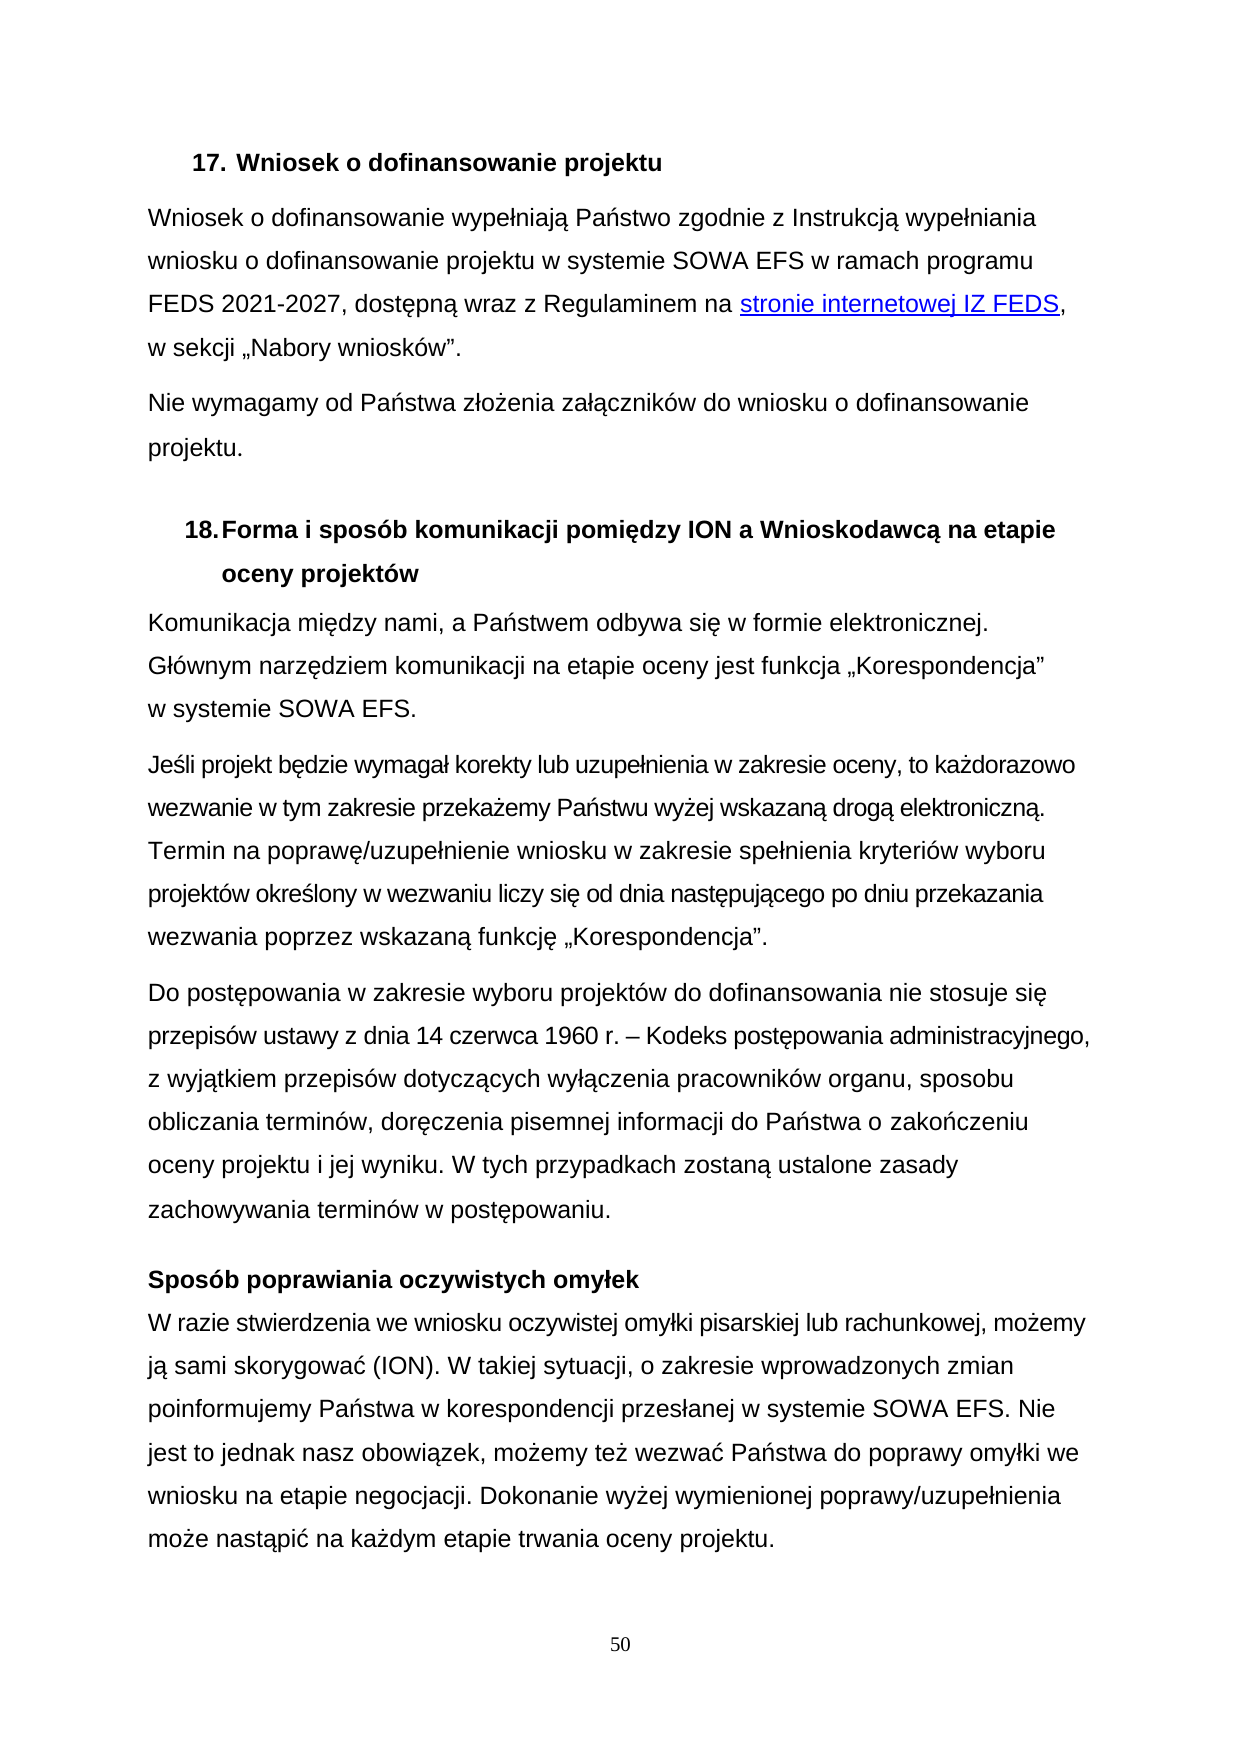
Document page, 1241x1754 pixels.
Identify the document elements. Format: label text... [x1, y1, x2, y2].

text Jeśli projekt będzie wymagał korekty lub uzupełnienia w zakresie oceny, to każdorazowo wezwanie w tym zakresie przekażemy Państwu wyżej wskazaną drogą elektroniczną. Termin na poprawę/uzupełnienie wniosku w zakresie spełnienia kryteriów wyboru projektów określony w wezwaniu liczy się od dnia następującego po dniu przekazania wezwania poprzez wskazaną funkcję „Korespondencja”. [148, 750, 1093, 951]
text W razie stwierdzenia we wniosku oczywistej omyłki pisarskiej lub rachunkowej, możemy ją sami skorygować (ION). W takiej sytuacji, o zakresie wprowadzonych zmian poinformujemy Państwa w korespondencji przesłanej w systemie SOWA EFS. Nie jest to jednak nasz obowiązek, możemy też wezwać Państwa do poprawy omyłki we wniosku na etapie negocjacji. Dokonanie wyżej wymienionej poprawy/uzupełnienia może nastąpić na każdym etapie trwania oceny projektu. [148, 1308, 1093, 1553]
text Nie wymagamy od Państwa złożenia załączników do wniosku o dofinansowanie projektu. [148, 388, 1093, 463]
subtitle Forma i sposób komunikacji pomiędzy ION a Wnioskodawcą na etapie oceny projektów [184, 515, 1093, 587]
text Do postępowania w zakresie wyboru projektów do dofinansowania nie stosuje się przepisów ustawy z dnia 14 czerwca 1960 r. – Kodeks postępowania administracyjnego, z wyjątkiem przepisów dotyczących wyłączenia pracowników organu, sposobu obliczania terminów, doręczenia pisemnej informacji do Państwa o zakończeniu oceny projektu i jej wyniku. W tych przypadkach zostaną ustalone zasady zachowywania terminów w postępowaniu. [148, 978, 1093, 1225]
text Wniosek o dofinansowanie wypełniają Państwo zgodnie z Instrukcją wypełniania wniosku o dofinansowanie projektu w systemie SOWA EFS w ramach programu FEDS 2021-2027, dostępną wraz z Regulaminem na stronie internetowej IZ FEDS, w sekcji „Nabory wniosków”. [148, 203, 1093, 361]
text Sposób poprawiania oczywistych omyłek [148, 1265, 1093, 1294]
text Komunikacja między nami, a Państwem odbywa się w formie elektronicznej. Głównym narzędziem komunikacji na etapie oceny jest funkcja „Korespondencja” w systemie SOWA EFS. [148, 608, 1093, 723]
subtitle Wniosek o dofinansowanie projektu [192, 148, 1093, 176]
